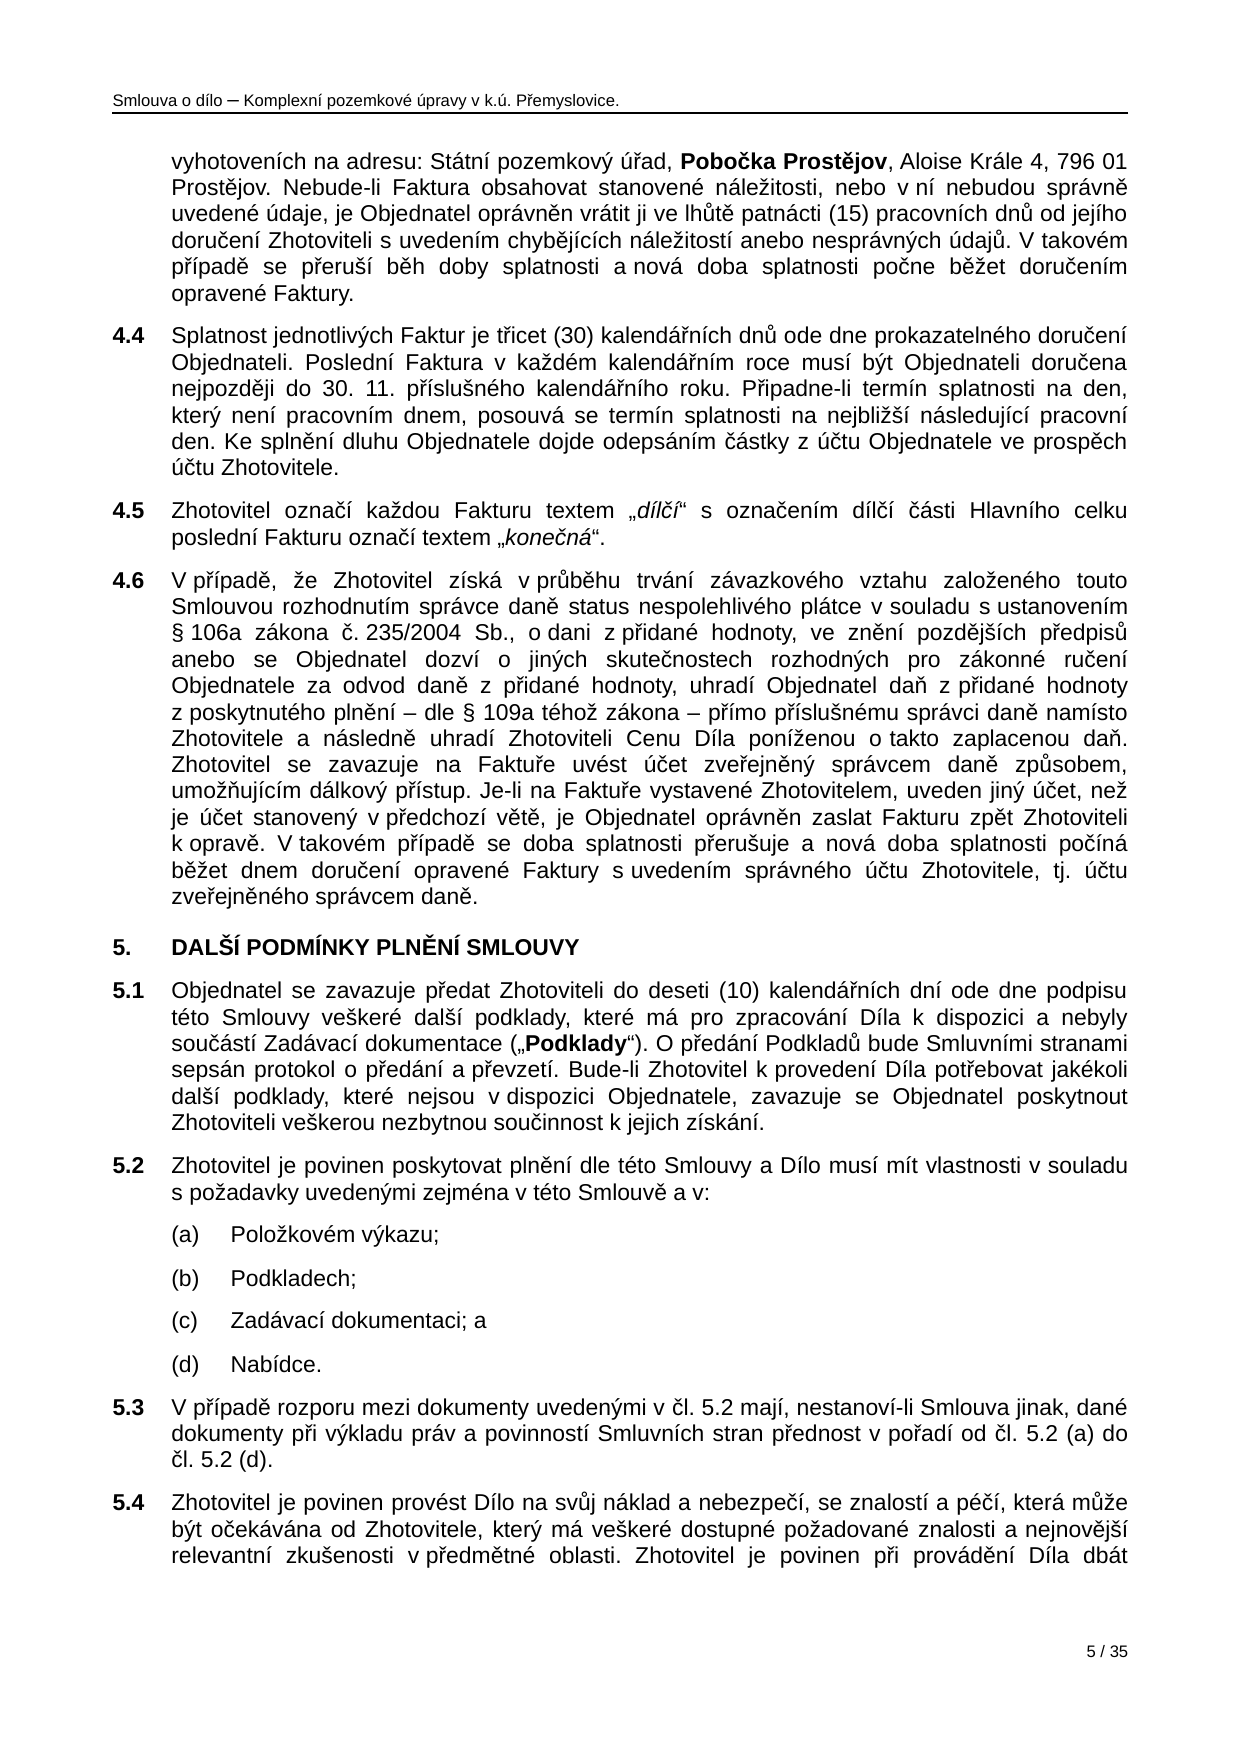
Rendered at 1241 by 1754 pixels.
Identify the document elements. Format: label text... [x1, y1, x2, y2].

text Objednatel se zavazuje předat Zhotoviteli do deseti (10) kalendářních dní ode dne podpisu této Smlouvy veškeré další podklady, které má pro zpracování Díla k dispozici a nebyly součástí Zadávací dokumentace („Podklady“). O předání Podkladů bude Smluvními stranami sepsán protokol o předání a převzetí. Bude-li Zhotovitel k provedení Díla potřebovat jakékoli další podklady, které nejsou v dispozici Objednatele, zavazuje se Objednatel poskytnout Zhotoviteli veškerou nezbytnou součinnost k jejich získání. [112, 977, 1128, 1135]
list Podkladech; [171, 1264, 1128, 1291]
list Nabídce. [171, 1351, 1128, 1377]
text Zhotovitel je povinen poskytovat plnění dle této Smlouvy a Dílo musí mít vlastnosti v souladu s požadavky uvedenými zejména v této Smlouvě a v: [112, 1152, 1128, 1205]
text V případě, že Zhotovitel získá v průběhu trvání závazkového vztahu založeného touto Smlouvou rozhodnutím správce daně status nespolehlivého plátce v souladu s ustanovením § 106a zákona č. 235/2004 Sb., o dani z přidané hodnoty, ve znění pozdějších předpisů anebo se Objednatel dozví o jiných skutečnostech rozhodných pro zákonné ručení Objednatele za odvod daně z přidané hodnoty, uhradí Objednatel daň z přidané hodnoty z poskytnutého plnění – dle § 109a téhož zákona – přímo příslušnému správci daně namísto Zhotovitele a následně uhradí Zhotoviteli Cenu Díla poníženou o takto zaplacenou daň. Zhotovitel se zavazuje na Faktuře uvést účet zveřejněný správcem daně způsobem, umožňujícím dálkový přístup. Je-li na Faktuře vystavené Zhotovitelem, uveden jiný účet, než je účet stanovený v předchozí větě, je Objednatel oprávněn zaslat Fakturu zpět Zhotoviteli k opravě. V takovém případě se doba splatnosti přerušuje a nová doba splatnosti počíná běžet dnem doručení opravené Faktury s uvedením správného účtu Zhotovitele, tj. účtu zveřejněného správcem daně. [112, 567, 1128, 909]
text V případě rozporu mezi dokumenty uvedenými v čl. 5.2 mají, nestanoví-li Smlouva jinak, dané dokumenty při výkladu práv a povinností Smluvních stran přednost v pořadí od čl. 5.2 (a) do čl. 5.2 (d). [112, 1393, 1128, 1473]
text Další podmínky Plnění smlouvy [112, 934, 1128, 961]
list Položkovém výkazu; [171, 1221, 1128, 1248]
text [112, 148, 1128, 306]
text Zhotovitel označí každou Fakturu textem „dílčí“ s označením dílčí části Hlavního celku poslední Fakturu označí textem „konečná“. [112, 497, 1128, 550]
list Zadávací dokumentaci; a [171, 1307, 1128, 1334]
text Splatnost jednotlivých Faktur je třicet (30) kalendářních dnů ode dne prokazatelného doručení Objednateli. Poslední Faktura v každém kalendářním roce musí být Objednateli doručena nejpozději do 30. 11. příslušného kalendářního roku. Připadne-li termín splatnosti na den, který není pracovním dnem, posouvá se termín splatnosti na nejbližší následující pracovní den. Ke splnění dluhu Objednatele dojde odepsáním částky z účtu Objednatele ve prospěch účtu Zhotovitele. [112, 322, 1128, 481]
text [112, 1489, 1128, 1568]
